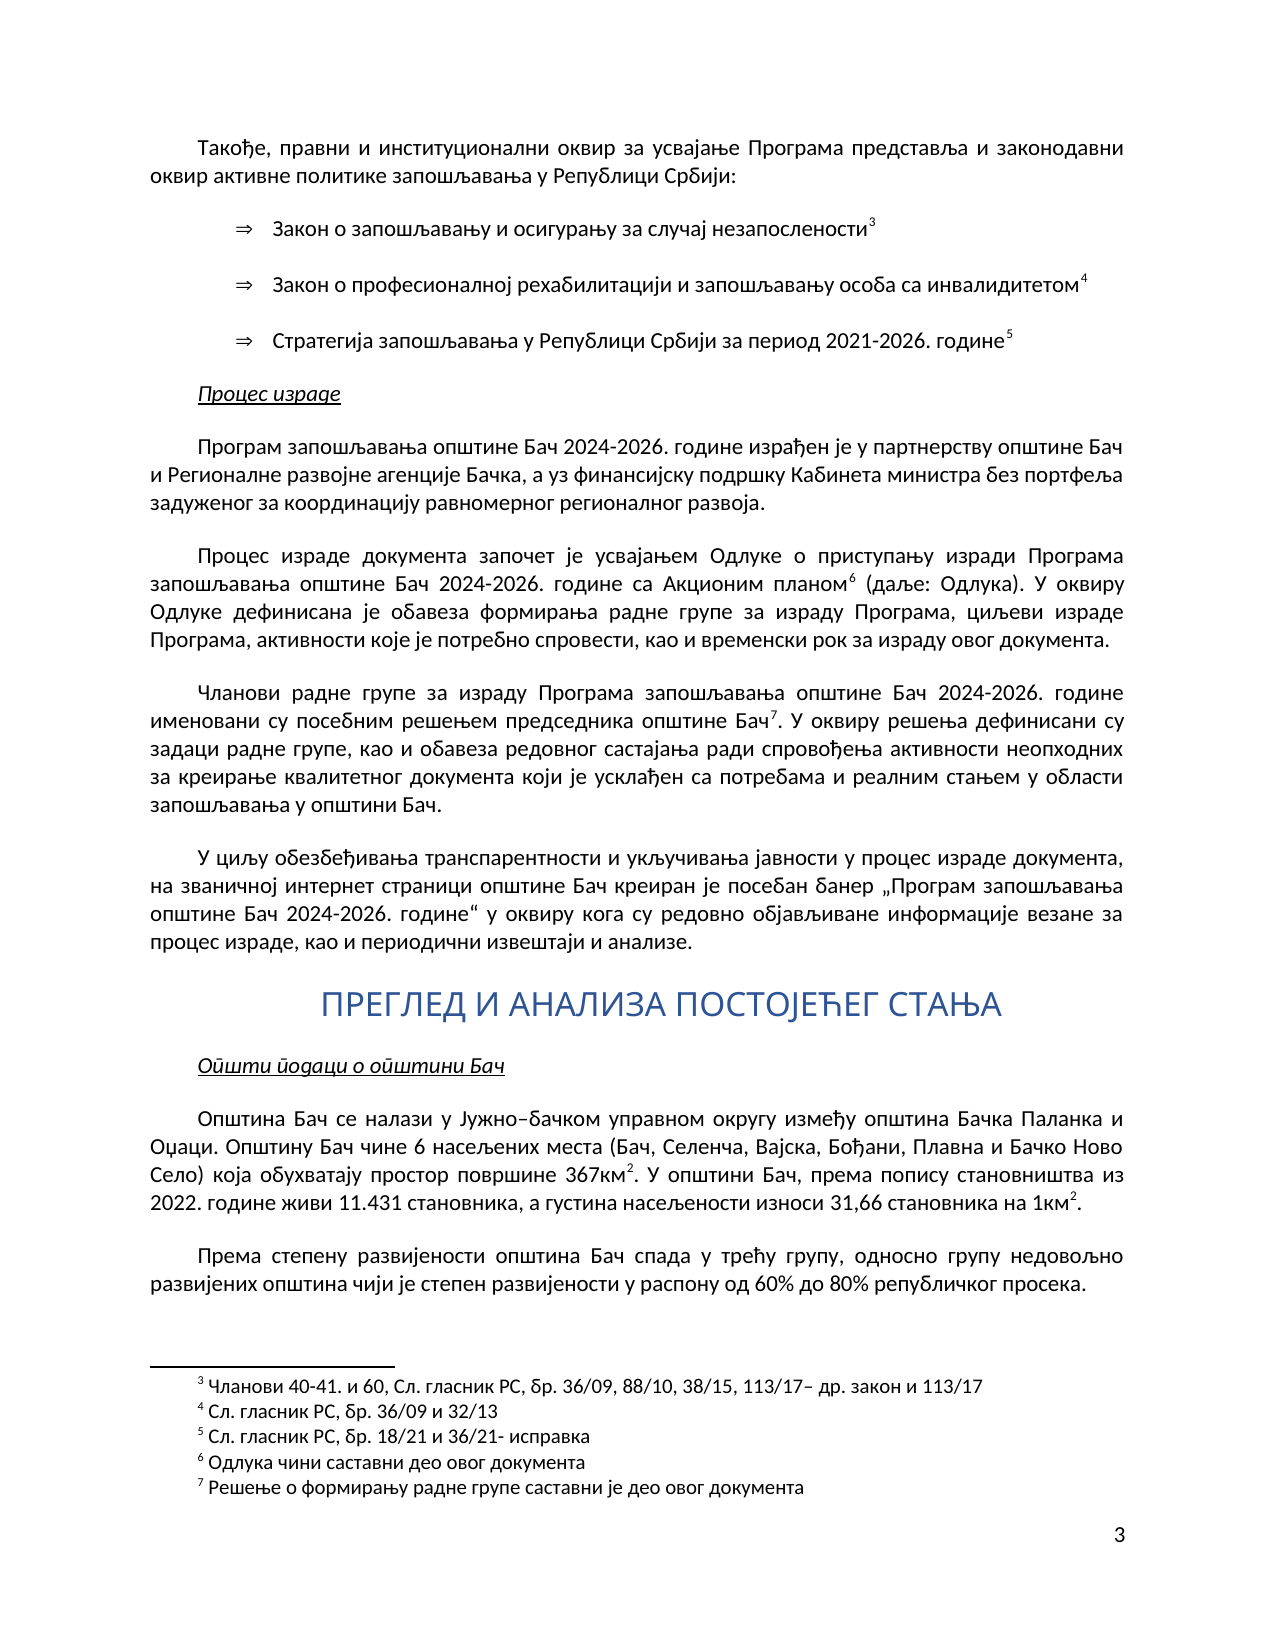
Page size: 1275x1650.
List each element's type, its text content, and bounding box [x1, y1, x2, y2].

text Општина Бач се налази у Јужно–бачком управном округу између општина Бачка Паланка и Оџаци. Општину Бач чине 6 насељених места (Бач, Селенча, Вајска, Бођани, Плавна и Бачко Ново Село) која обухватају простор површине 367км2. У општини Бач, према попису становништва из 2022. године живи 11.431 становника, а густина насељености износи 31,66 становника на 1км2. [150, 1104, 1125, 1216]
text Такође, правни и институционални оквир за усвајање Програма представља и законодавни оквир активне политике запошљавања у Републици Србији: [150, 133, 1125, 189]
text Процес израде документа започет је усвајањем Одлуке о приступању изради Програма запошљавања општине Бач 2024-2026. године са Акционим планом (даље: Одлука). У оквиру Одлуке дефинисана је обавеза формирања радне групе за израду Програма, циљеви израде Програма, активности које је потребно спровести, као и временски рок за израду овог документа. [150, 541, 1125, 653]
text Процес израде [150, 379, 1125, 407]
text Општи подаци о општини Бач [150, 1051, 1125, 1079]
text Чланови радне групе за израду Програма запошљавања општине Бач 2024-2026. године именовани су посебним решењем председника општине Бач. У оквиру решења дефинисани су задаци радне групе, као и обавеза редовног састајања ради спровођења активности неопходних за креирање квалитетног документа који је усклађен са потребама и реалним стањем у области запошљавања у општини Бач. [150, 678, 1125, 818]
subtitle ПРЕГЛЕД И АНАЛИЗА ПОСТОЈЕЋЕГ СТАЊА [150, 980, 1125, 1026]
text Програм запошљавања општине Бач 2024-2026. године израђен је у партнерству општине Бач и Регионалне развојне агенције Бачка, а уз финансијску подршку Кабинета министра без портфеља задуженог за координацију равномерног регионалног развоја. [150, 432, 1125, 516]
list Закон о запошљавању и осигурању за случај незапослености [235, 214, 1125, 242]
list Закон о професионалној рехабилитацији и запошљавању особа са инвалидитетом [235, 270, 1125, 298]
text Према степену развијености општина Бач спада у трећу групу, односно групу недовољно развијених општина чији је степен развијености у распону од 60% до 80% републичког просека. [150, 1241, 1125, 1297]
text У циљу обезбеђивања транспарентности и укључивања јавности у процес израде документа, на званичној интернет страници општине Бач креиран је посебан банер „Програм запошљавања општине Бач 2024-2026. године“ у оквиру кога су редовно објављиване информације везане за процес израде, као и периодични извештаји и анализе. [150, 843, 1125, 955]
list Стратегија запошљавања у Републици Србији за период 2021-2026. године [235, 326, 1125, 354]
